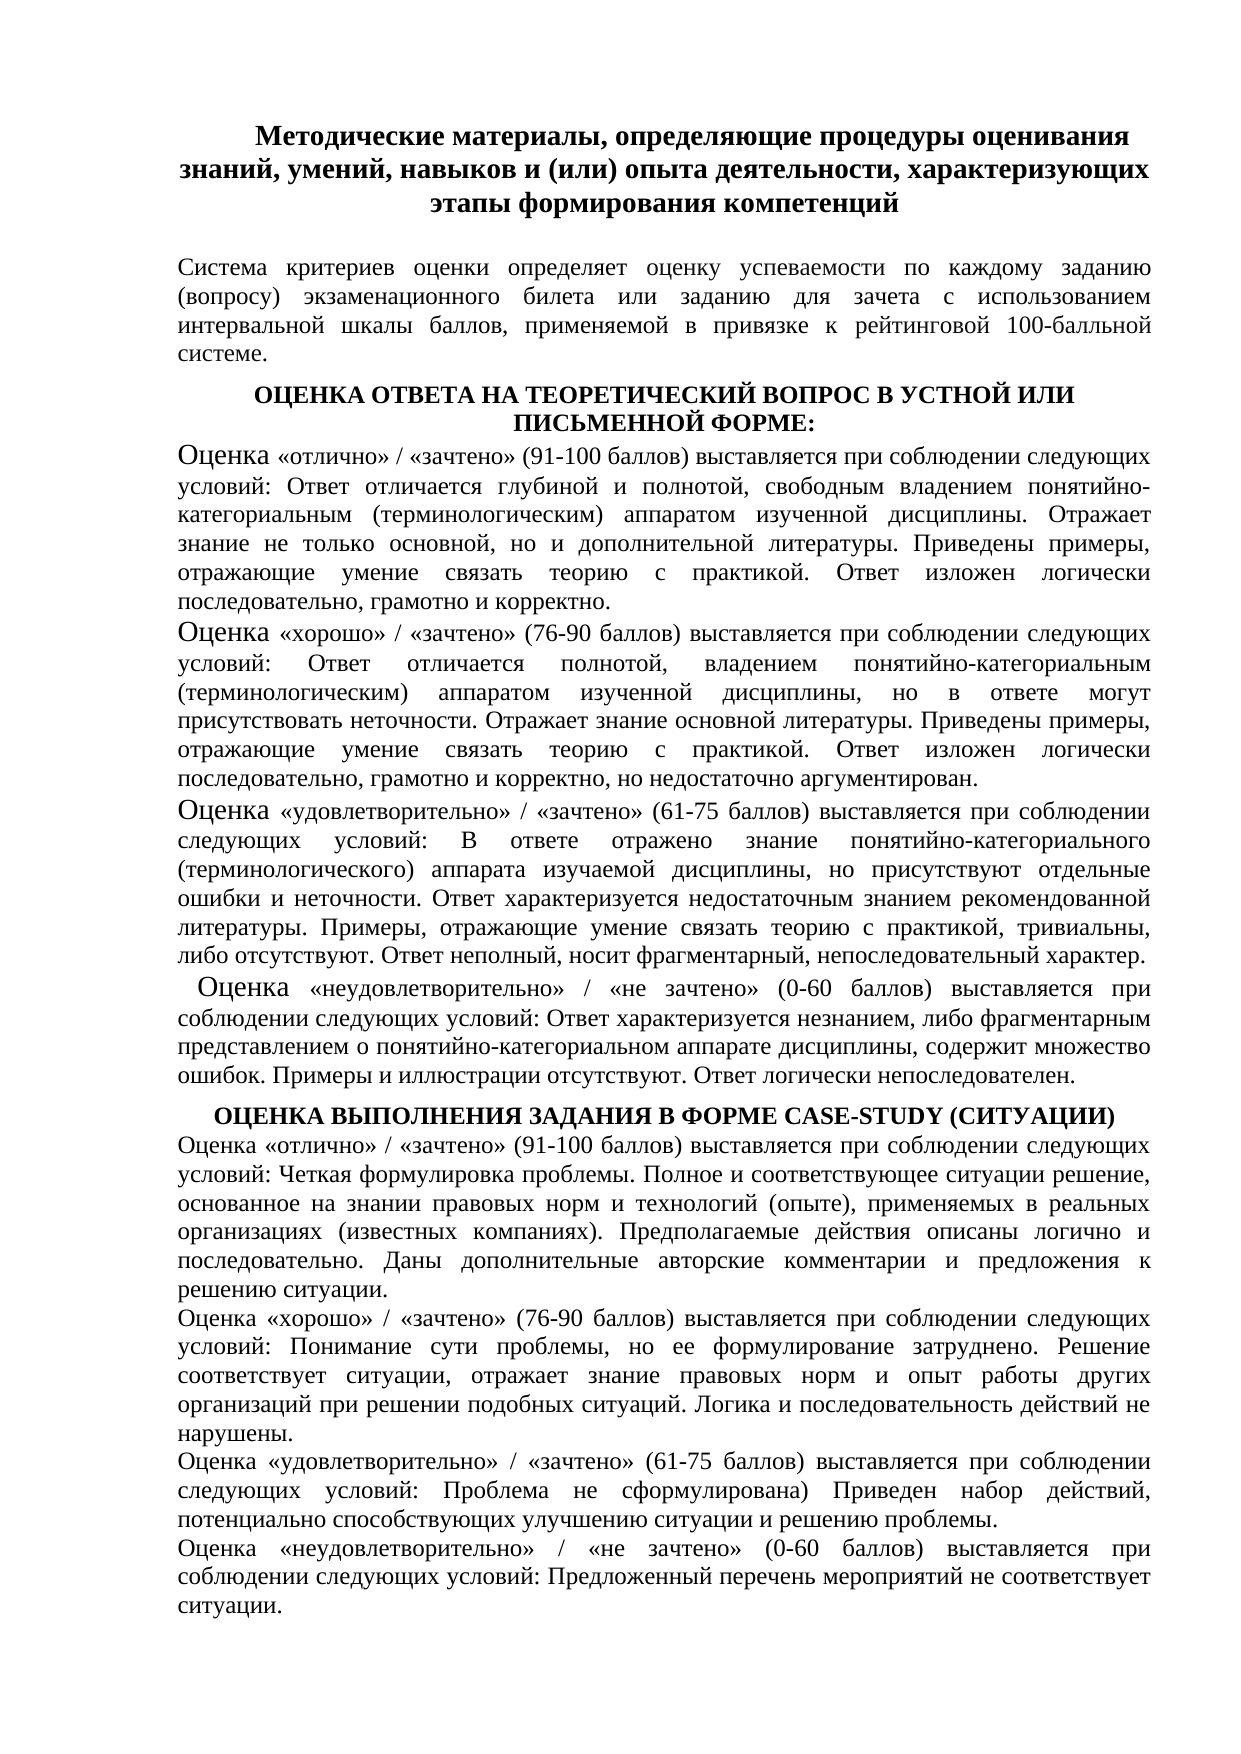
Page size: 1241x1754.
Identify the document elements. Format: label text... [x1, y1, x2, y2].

text ОЦЕНКА ВЫПОЛНЕНИЯ ЗАДАНИЯ В ФОРМЕ CASE-STUDY (СИТУАЦИИ) [177, 1101, 1152, 1130]
text Система критериев оценки определяет оценку успеваемости по каждому заданию (вопросу) экзаменационного билета или заданию для зачета с использованием интервальной шкалы баллов, применяемой в привязке к рейтинговой 100-балльной системе. [177, 252, 1152, 367]
text Оценка «хорошо» / «зачтено» (76-90 баллов) выставляется при соблюдении следующих условий: Ответ отличается полнотой, владением понятийно-категориальным (терминологическим) аппаратом изученной дисциплины, но в ответе могут присутствовать неточности. Отражает знание основной литературы. Приведены примеры, отражающие умение связать теорию с практикой. Ответ изложен логически последовательно, грамотно и корректно, но недостаточно аргументирован. [177, 614, 1152, 792]
text Оценка «неудовлетворительно» / «не зачтено» (0-60 баллов) выставляется при соблюдении следующих условий: Предложенный перечень мероприятий не соответствует ситуации. [177, 1533, 1152, 1619]
text Методические материалы, определяющие процедуры оценивания знаний, умений, навыков и (или) опыта деятельности, характеризующих этапы формирования компетенций [177, 118, 1152, 219]
text Оценка «удовлетворительно» / «зачтено» (61-75 баллов) выставляется при соблюдении следующих условий: В ответе отражено знание понятийно-категориального (терминологического) аппарата изучаемой дисциплины, но присутствуют отдельные ошибки и неточности. Ответ характеризуется недостаточным знанием рекомендованной литературы. Примеры, отражающие умение связать теорию с практикой, тривиальны, либо отсутствуют. Ответ неполный, носит фрагментарный, непоследовательный характер. [177, 792, 1152, 969]
text Оценка «хорошо» / «зачтено» (76-90 баллов) выставляется при соблюдении следующих условий: Понимание сути проблемы, но ее формулирование затруднено. Решение соответствует ситуации, отражает знание правовых норм и опыт работы других организаций при решении подобных ситуаций. Логика и последовательность действий не нарушены. [177, 1303, 1152, 1446]
text Оценка «отлично» / «зачтено» (91-100 баллов) выставляется при соблюдении следующих условий: Четкая формулировка проблемы. Полное и соответствующее ситуации решение, основанное на знании правовых норм и технологий (опыте), применяемых в реальных организациях (известных компаниях). Предполагаемые действия описаны логично и последовательно. Даны дополнительные авторские комментарии и предложения к решению ситуации. [177, 1130, 1152, 1303]
text ОЦЕНКА ОТВЕТА НА ТЕОРЕТИЧЕСКИЙ ВОПРОС В УСТНОЙ ИЛИ ПИСЬМЕННОЙ ФОРМЕ: [177, 380, 1152, 437]
text Оценка «отлично» / «зачтено» (91-100 баллов) выставляется при соблюдении следующих условий: Ответ отличается глубиной и полнотой, свободным владением понятийно-категориальным (терминологическим) аппаратом изученной дисциплины. Отражает знание не только основной, но и дополнительной литературы. Приведены примеры, отражающие умение связать теорию с практикой. Ответ изложен логически последовательно, грамотно и корректно. [177, 437, 1152, 614]
text Оценка «удовлетворительно» / «зачтено» (61-75 баллов) выставляется при соблюдении следующих условий: Проблема не сформулирована) Приведен набор действий, потенциально способствующих улучшению ситуации и решению проблемы. [177, 1446, 1152, 1533]
text Оценка «неудовлетворительно» / «не зачтено» (0-60 баллов) выставляется при соблюдении следующих условий: Ответ характеризуется незнанием, либо фрагментарным представлением о понятийно-категориальном аппарате дисциплины, содержит множество ошибок. Примеры и иллюстрации отсутствуют. Ответ логически непоследователен. [177, 969, 1152, 1089]
